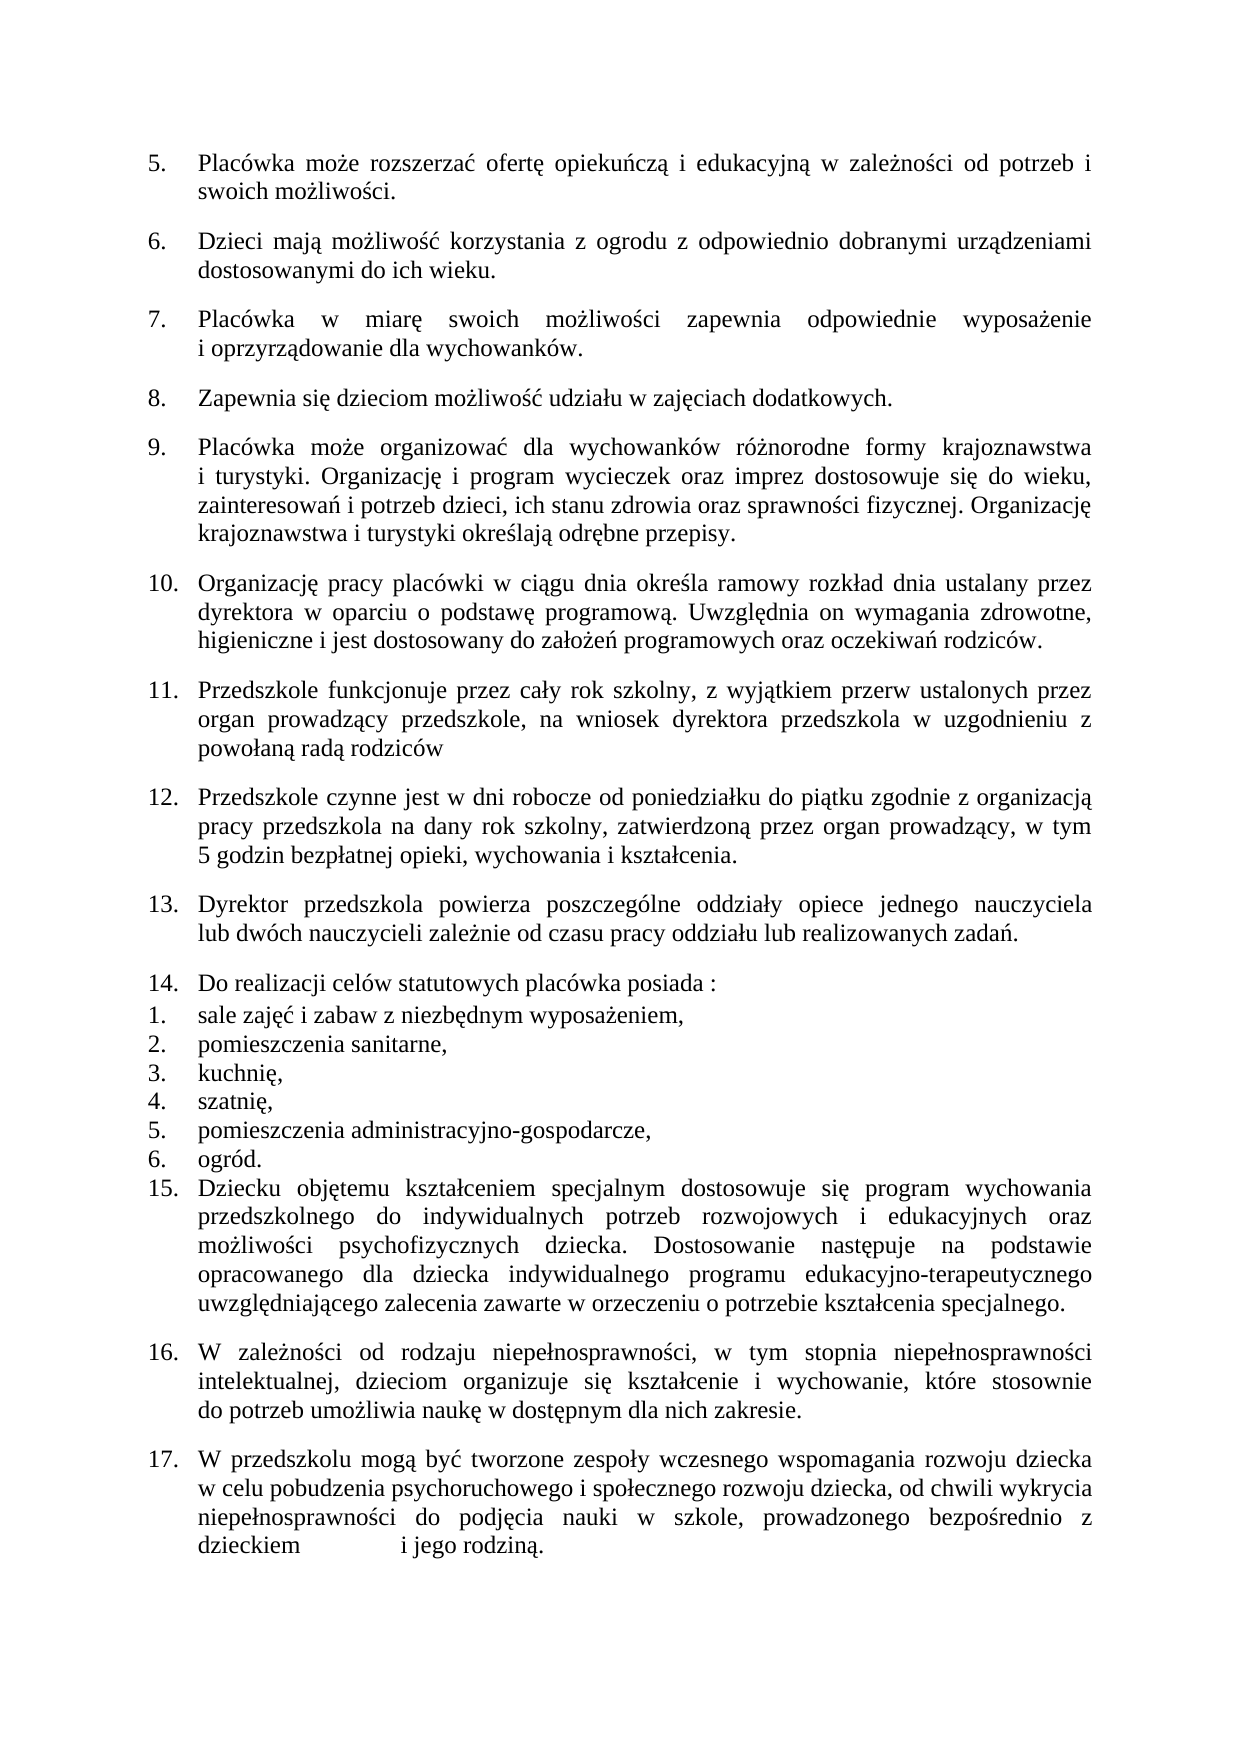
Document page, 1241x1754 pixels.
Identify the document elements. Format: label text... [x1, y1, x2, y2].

list Przedszkole funkcjonuje przez cały rok szkolny, z wyjątkiem przerw ustalonych przez organ prowadzący przedszkole, na wniosek dyrektora przedszkola w uzgodnieniu z powołaną radą rodziców [148, 675, 1093, 761]
list Organizację pracy placówki w ciągu dnia określa ramowy rozkład dnia ustalany przez dyrektora w oparciu o podstawę programową. Uwzględnia on wymagania zdrowotne, higieniczne i jest dostosowany do założeń programowych oraz oczekiwań rodziców. [148, 568, 1093, 654]
list Placówka może rozszerzać ofertę opiekuńczą i edukacyjną w zależności od potrzeb i swoich możliwości. [148, 148, 1093, 205]
list Przedszkole czynne jest w dni robocze od poniedziałku do piątku zgodnie z organizacją pracy przedszkola na dany rok szkolny, zatwierdzoną przez organ prowadzący, w tym 5 godzin bezpłatnej opieki, wychowania i kształcenia. [148, 782, 1093, 868]
list Placówka może organizować dla wychowanków różnorodne formy krajoznawstwa i turystyki. Organizację i program wycieczek oraz imprez dostosowuje się do wieku, zainteresowań i potrzeb dzieci, ich stanu zdrowia oraz sprawności fizycznej. Organizację krajoznawstwa i turystyki określają odrębne przepisy. [148, 432, 1093, 547]
list kuchnię, [148, 1058, 1093, 1086]
list ogród. [148, 1144, 1093, 1173]
list szatnię, [148, 1086, 1093, 1115]
list Placówka w miarę swoich możliwości zapewnia odpowiednie wyposażenie i oprzyrządowanie dla wychowanków. [148, 304, 1093, 362]
list pomieszczenia administracyjno-gospodarcze, [148, 1115, 1093, 1144]
list W zależności od rodzaju niepełnosprawności, w tym stopnia niepełnosprawności intelektualnej, dzieciom organizuje się kształcenie i wychowanie, które stosownie do potrzeb umożliwia naukę w dostępnym dla nich zakresie. [148, 1337, 1093, 1423]
list Zapewnia się dzieciom możliwość udziału w zajęciach dodatkowych. [148, 383, 1093, 411]
list Dyrektor przedszkola powierza poszczególne oddziały opiece jednego nauczyciela lub dwóch nauczycieli zależnie od czasu pracy oddziału lub realizowanych zadań. [148, 889, 1093, 947]
list Do realizacji celów statutowych placówka posiada : [148, 968, 1093, 996]
list pomieszczenia sanitarne, [148, 1029, 1093, 1058]
list sale zajęć i zabaw z niezbędnym wyposażeniem, [148, 1000, 1093, 1029]
list Dziecku objętemu kształceniem specjalnym dostosowuje się program wychowania przedszkolnego do indywidualnych potrzeb rozwojowych i edukacyjnych oraz możliwości psychofizycznych dziecka. Dostosowanie następuje na podstawie opracowanego dla dziecka indywidualnego programu edukacyjno-terapeutycznego uwzględniającego zalecenia zawarte w orzeczeniu o potrzebie kształcenia specjalnego. [148, 1173, 1093, 1316]
list W przedszkolu mogą być tworzone zespoły wczesnego wspomagania rozwoju dziecka w celu pobudzenia psychoruchowego i społecznego rozwoju dziecka, od chwili wykrycia niepełnosprawności do podjęcia nauki w szkole, prowadzonego bezpośrednio z dzieckiem i jego rodziną. [148, 1444, 1093, 1559]
list Dzieci mają możliwość korzystania z ogrodu z odpowiednio dobranymi urządzeniami dostosowanymi do ich wieku. [148, 226, 1093, 283]
